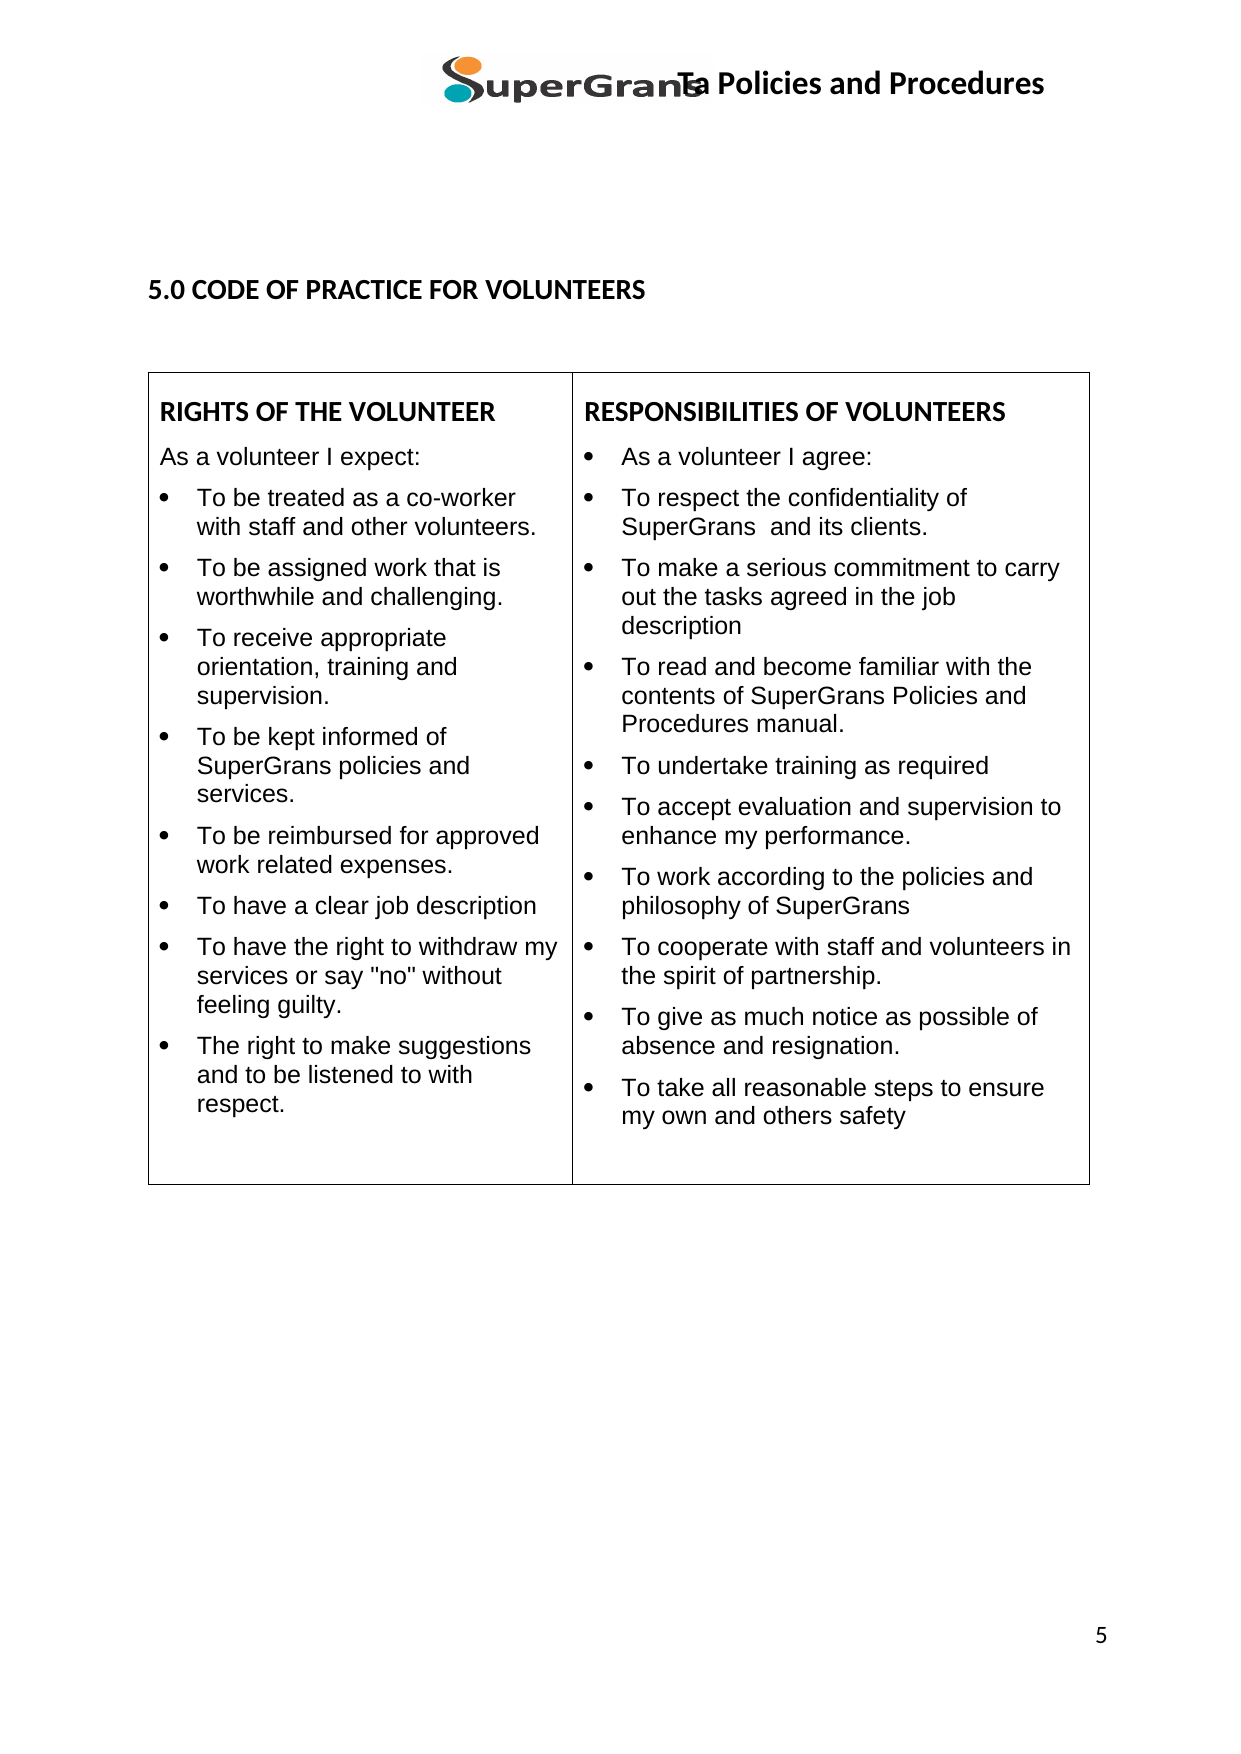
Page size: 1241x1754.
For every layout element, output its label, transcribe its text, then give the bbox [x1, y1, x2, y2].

table_header Rights of the Volunteer As a volunteer I expect: To be treated as a co-worker with staff and other volunteers. To be assigned work that is worthwhile and challenging. To receive appropriate orientation, training and supervision. To be kept informed of SuperGrans policies and services. To be reimbursed for approved work related expenses. To have a clear job description To have the right to withdraw my services or say "no" without feeling guilty. The right to make suggestions and to be listened to with respect. [149, 373, 572, 1184]
subtitle 5.0 CODE OF PRACTICE for VOLUNTEERS [148, 271, 1107, 306]
table_header Responsibilities of Volunteers As a volunteer I agree: To respect the confidentiality of SuperGrans and its clients. To make a serious commitment to carry out the tasks agreed in the job description To read and become familiar with the contents of SuperGrans Policies and Procedures manual. To undertake training as required To accept evaluation and supervision to enhance my performance. To work according to the policies and philosophy of SuperGrans To cooperate with staff and volunteers in the spirit of partnership. To give as much notice as possible of absence and resignation. To take all reasonable steps to ensure my own and others safety [573, 373, 1089, 1184]
